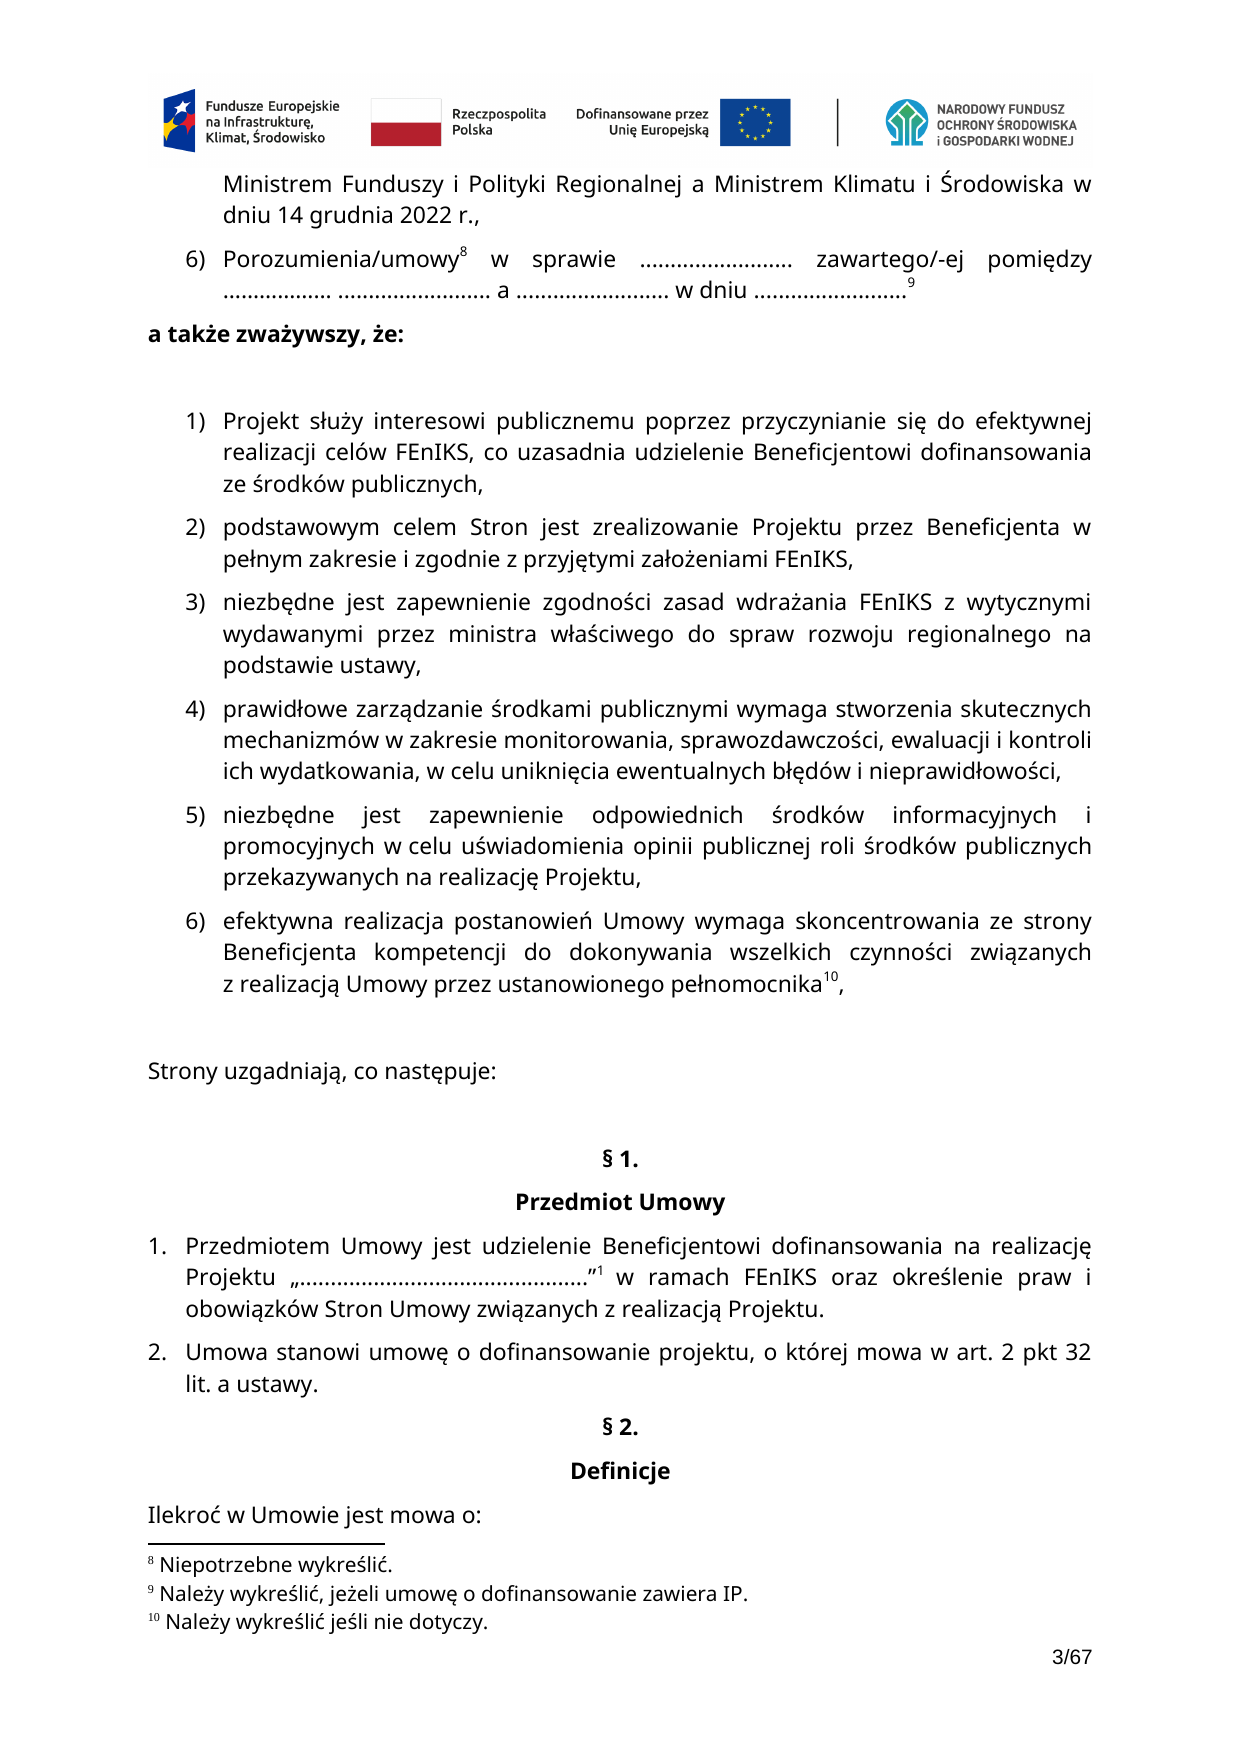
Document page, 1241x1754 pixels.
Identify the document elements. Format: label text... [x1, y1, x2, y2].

text § 2. [148, 1411, 1092, 1442]
text Strony uzgadniają, co następuje: [148, 1055, 1092, 1086]
list Umowa stanowi umowę o dofinansowanie projektu, o której mowa w art. 2 pkt 32 lit. a ustawy. [148, 1336, 1092, 1399]
text Ilekroć w Umowie jest mowa o: [148, 1499, 1092, 1530]
list efektywna realizacja postanowień Umowy wymaga skoncentrowania ze strony Beneficjenta kompetencji do dokonywania wszelkich czynności związanych z realizacją Umowy przez ustanowionego pełnomocnika, [185, 905, 1092, 999]
picture [147, 73, 1093, 168]
list podstawowym celem Stron jest zrealizowanie Projektu przez Beneficjenta w pełnym zakresie i zgodnie z przyjętymi założeniami FEnIKS, [185, 511, 1092, 574]
list niezbędne jest zapewnienie zgodności zasad wdrażania FEnIKS z wytycznymi wydawanymi przez ministra właściwego do spraw rozwoju regionalnego na podstawie ustawy, [185, 586, 1092, 680]
text Przedmiot Umowy [148, 1186, 1092, 1217]
list Projekt służy interesowi publicznemu poprzez przyczynianie się do efektywnej realizacji celów FEnIKS, co uzasadnia udzielenie Beneficjentowi dofinansowania ze środków publicznych, [185, 405, 1092, 499]
text § 1. [148, 1142, 1092, 1174]
list prawidłowe zarządzanie środkami publicznymi wymaga stworzenia skutecznych mechanizmów w zakresie monitorowania, sprawozdawczości, ewaluacji i kontroli ich wydatkowania, w celu uniknięcia ewentualnych błędów i nieprawidłowości, [185, 692, 1092, 786]
list niezbędne jest zapewnienie odpowiednich środków informacyjnych i promocyjnych w celu uświadomienia opinii publicznej roli środków publicznych przekazywanych na realizację Projektu, [185, 799, 1092, 892]
list Przedmiotem Umowy jest udzielenie Beneficjentowi dofinansowania na realizację Projektu „...............................................”1 w ramach FEnIKS oraz określenie praw i obowiązków Stron Umowy związanych z realizacją Projektu. [148, 1230, 1092, 1324]
text a także zważywszy, że: [148, 317, 1092, 349]
text Definicje [148, 1455, 1092, 1486]
list Porozumienia/umowy w sprawie ......................... zawartego/-ej pomiędzy ……………… ......................... a ......................... w dniu ......................... [185, 242, 1092, 305]
